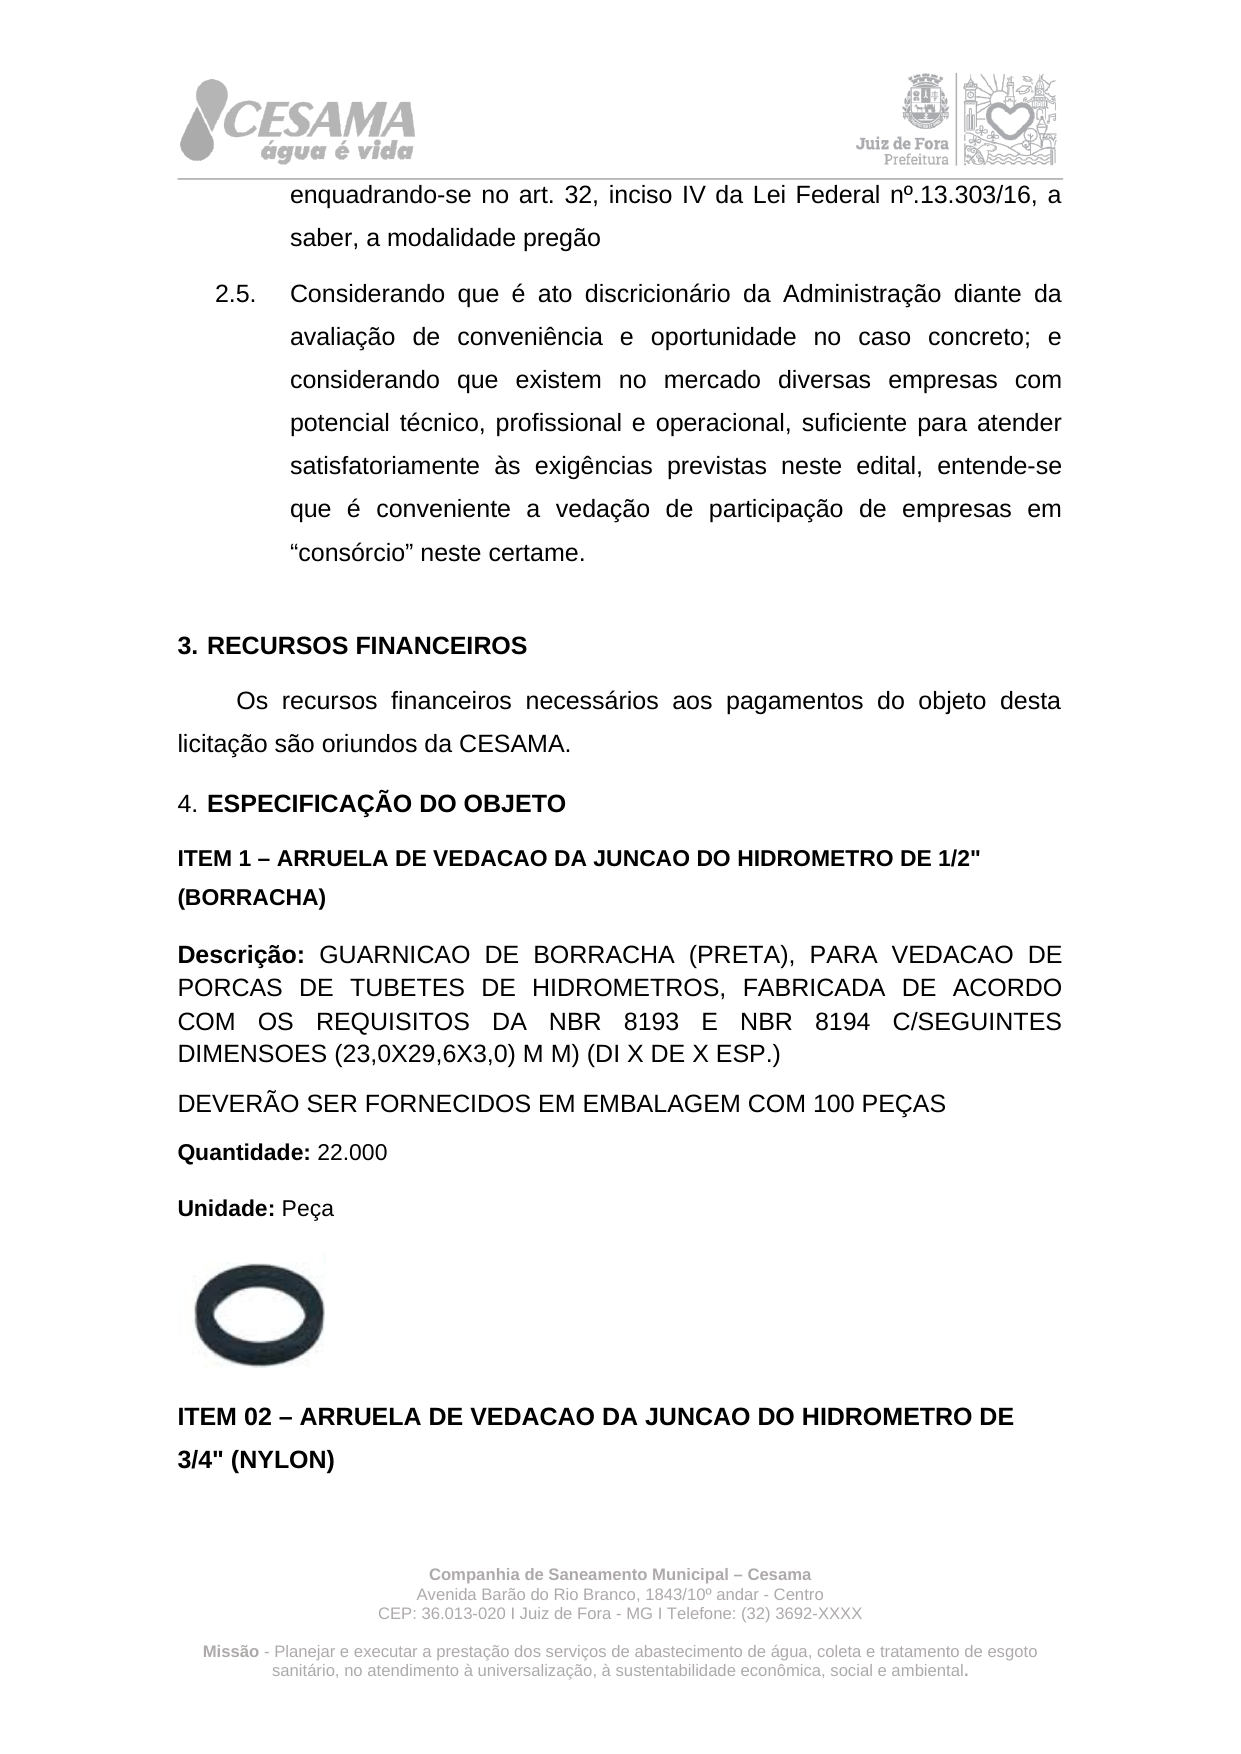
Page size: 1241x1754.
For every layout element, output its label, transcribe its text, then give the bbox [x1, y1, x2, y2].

picture [177, 73, 1064, 180]
picture [177, 1251, 326, 1371]
list ESPECIFICAÇÃO DO OBJETO [177, 789, 1063, 818]
text Quantidade: 22.000 [177, 1139, 1063, 1165]
text Unidade: Peça [177, 1195, 1063, 1221]
list RECURSOS FINANCEIROS [177, 631, 1063, 659]
text Descrição: GUARNICAO DE BORRACHA (PRETA), PARA VEDACAO DE PORCAS DE TUBETES DE HIDROMETROS, FABRICADA DE ACORDO COM OS REQUISITOS DA NBR 8193 E NBR 8194 C/SEGUINTES DIMENSOES (23,0X29,6X3,0) M M) (DI X DE X ESP.) [177, 940, 1063, 1068]
text ITEM 1 – ARRUELA DE VEDACAO DA JUNCAO DO HIDROMETRO DE 1/2" (BORRACHA) [177, 845, 1063, 911]
list Considerando que é ato discricionário da Administração diante da avaliação de conveniência e oportunidade no caso concreto; e considerando que existem no mercado diversas empresas com potencial técnico, profissional e operacional, suficiente para atender satisfatoriamente às exigências previstas neste edital, entende-se que é conveniente a vedação de participação de empresas em “consórcio” neste certame. [215, 279, 1063, 566]
text Os recursos financeiros necessários aos pagamentos do objeto desta licitação são oriundos da CESAMA. [177, 686, 1063, 758]
text ITEM 02 – ARRUELA DE VEDACAO DA JUNCAO DO HIDROMETRO DE 3/4" (NYLON) [177, 1402, 1063, 1473]
text DEVERÃO SER FORNECIDOS EM EMBALAGEM COM 100 PEÇAS [177, 1089, 1063, 1118]
